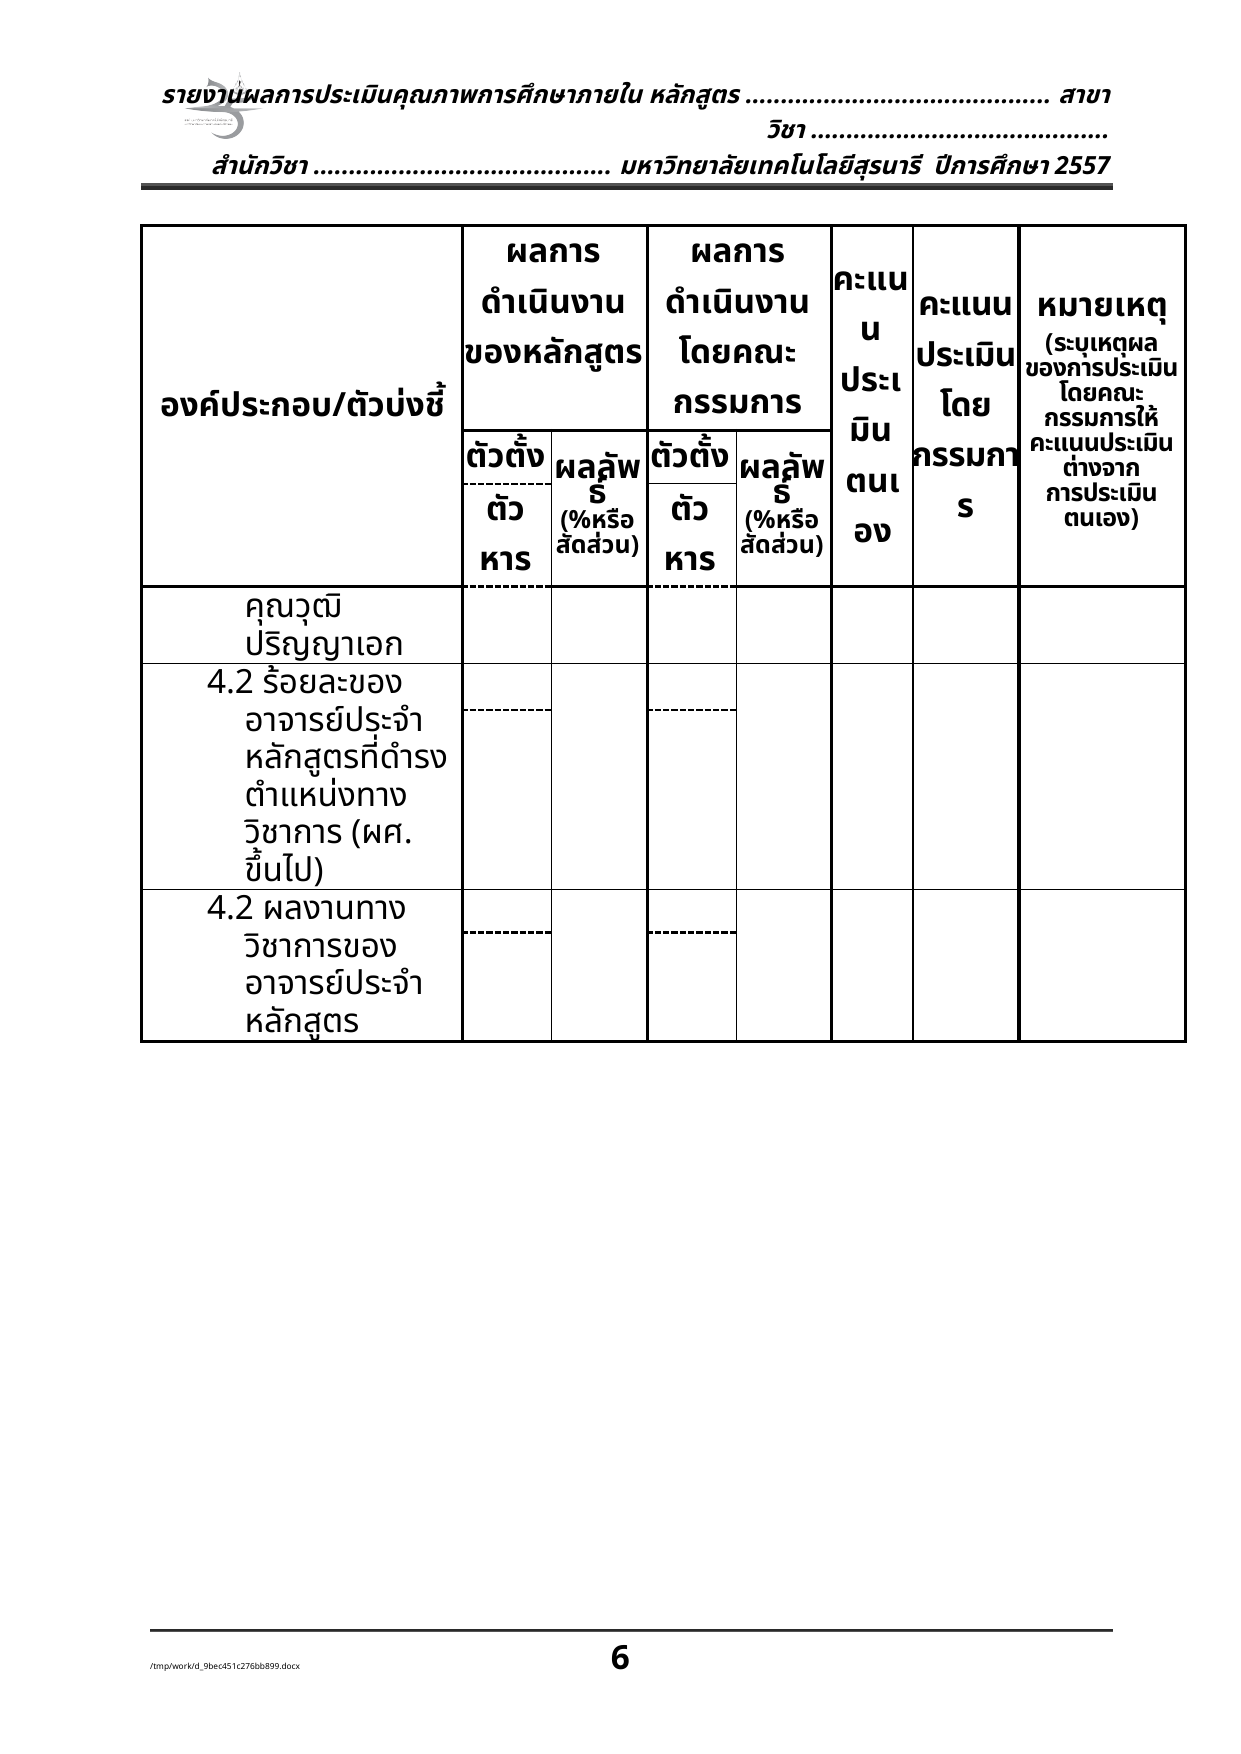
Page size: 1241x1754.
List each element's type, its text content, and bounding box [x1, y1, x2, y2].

table_cell [649, 890, 736, 931]
table_header หมายเหตุ (ระบุเหตุผล ของการประเมินโดยคณะกรรมการให้คะแนนประเมินต่างจาก การประเมินตนเอง) [1021, 227, 1184, 585]
table_cell ตัวตั้ง [649, 432, 736, 482]
table_cell [464, 585, 551, 662]
table_cell ผลลัพธ์ (%หรือ สัดส่วน) [552, 432, 646, 585]
table_cell [464, 664, 551, 709]
table_cell ผลลัพธ์ (%หรือ สัดส่วน) [737, 432, 830, 585]
table_cell [737, 890, 830, 1039]
table_cell [1021, 664, 1184, 888]
table_cell [552, 664, 646, 888]
picture [184, 72, 264, 139]
table_cell [464, 709, 551, 888]
table_cell [1021, 890, 1184, 1039]
table_cell [464, 931, 551, 1039]
table_header คะแนนประเมินโดย กรรมการ [914, 227, 1017, 585]
table_cell [649, 709, 736, 888]
table_cell [649, 664, 736, 709]
table_cell [464, 890, 551, 931]
table_header ผลการดำเนินงาน ของหลักสูตร [464, 227, 646, 429]
table_cell ตัวหาร [464, 483, 551, 585]
table_cell [649, 931, 736, 1039]
table_cell 4.2 ผลงานทางวิชาการของอาจารย์ประจำหลักสูตร [143, 890, 461, 1039]
table_cell ตัวตั้ง [464, 432, 551, 482]
table_cell 4.2 ร้อยละของอาจารย์ประจำหลักสูตรที่ดำรงตำแหน่งทางวิชาการ (ผศ. ขึ้นไป) [143, 664, 461, 888]
table_cell [833, 664, 912, 888]
table_header คะแนนประเมิน ตนเอง [833, 227, 912, 585]
table_cell [649, 585, 736, 662]
table_cell [737, 664, 830, 888]
table_header องค์ประกอบ/ตัวบ่งชี้ [143, 227, 461, 585]
table_cell [552, 890, 646, 1039]
table_cell ตัวหาร [649, 484, 736, 585]
table_header ผลการดำเนินงาน โดยคณะกรรมการ [649, 227, 830, 429]
table_cell [833, 890, 912, 1039]
table_cell [914, 664, 1017, 888]
table_cell [914, 890, 1017, 1039]
